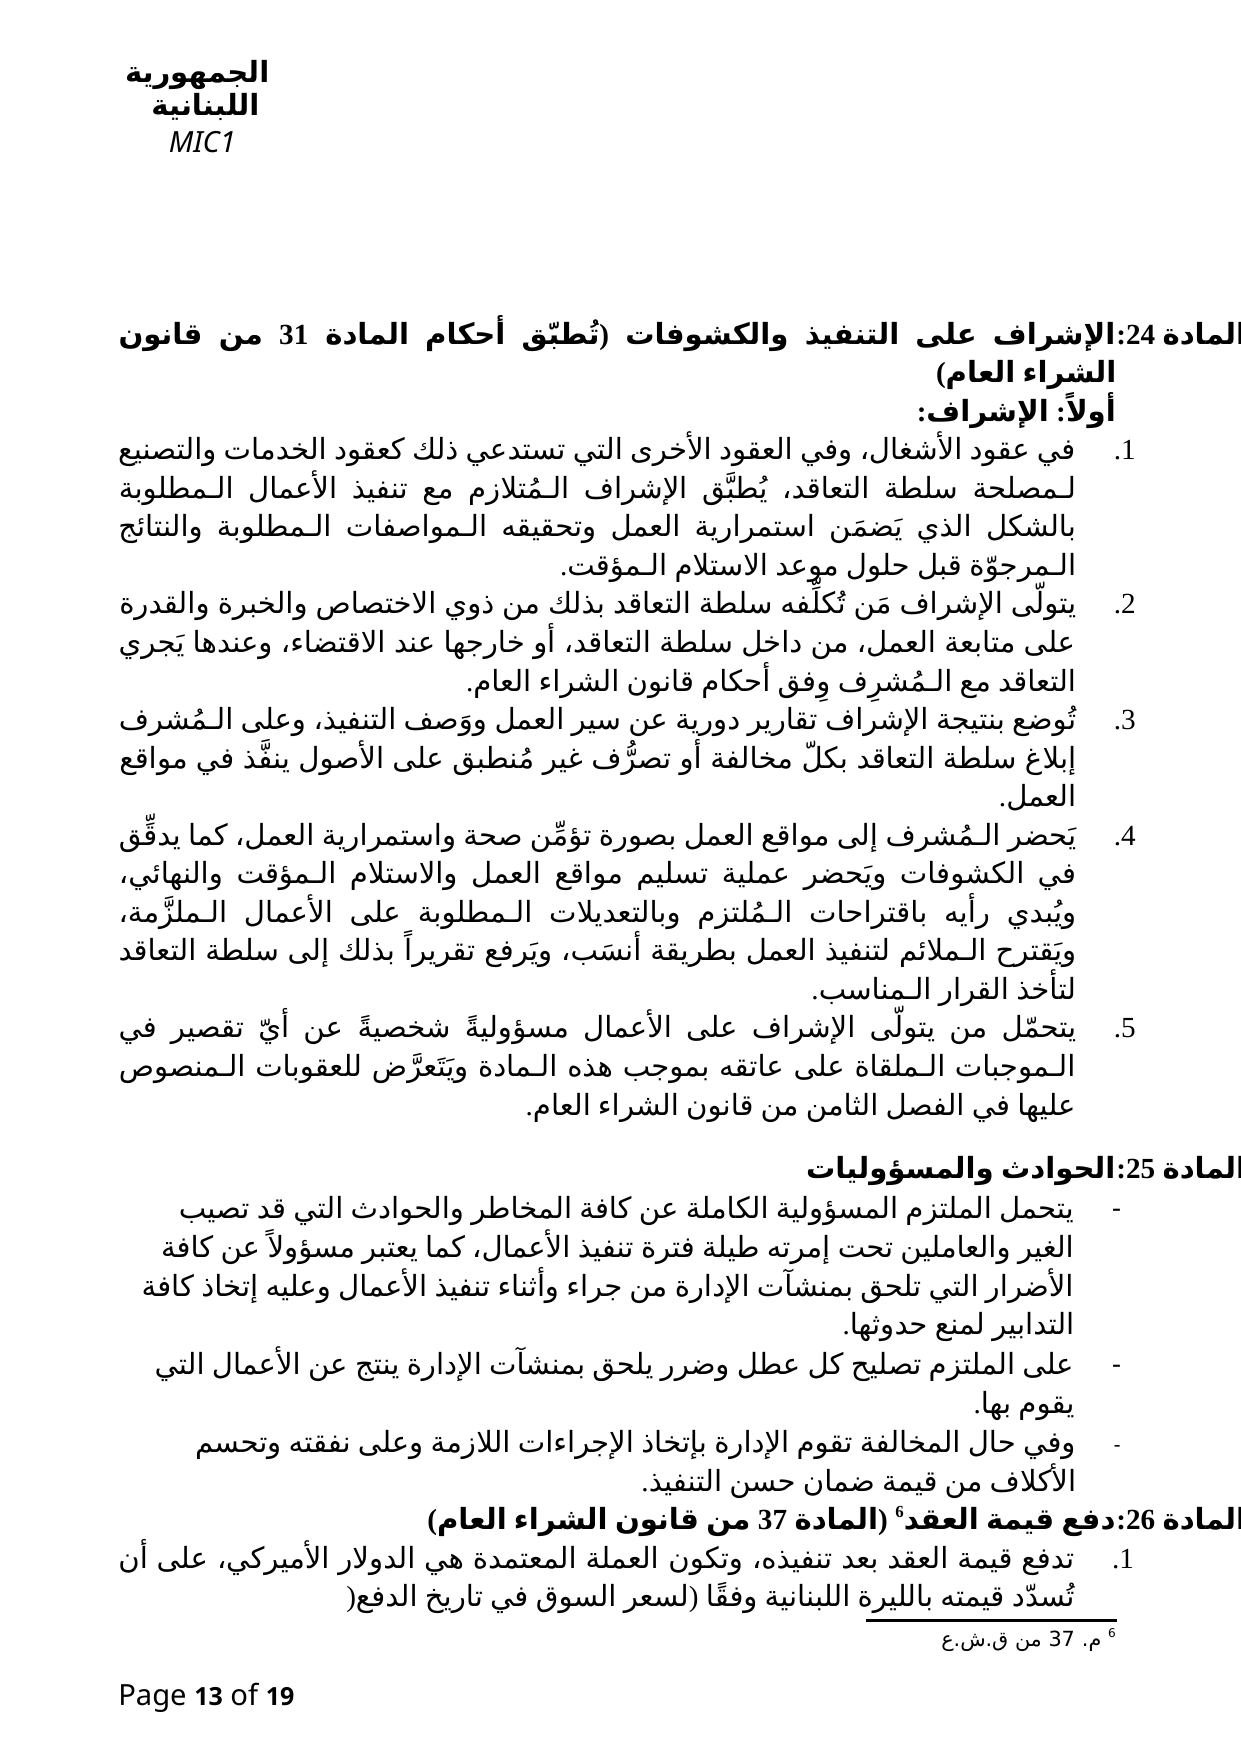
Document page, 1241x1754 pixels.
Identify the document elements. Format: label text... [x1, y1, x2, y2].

subtitle الحوادث والمسؤوليات [118, 1151, 1116, 1185]
list يتحمّل من يتولّى الإشراف على الأعمال مسؤوليةً شخصيةً عن أيّ تقصير في الـموجبات الـملقاة على عاتقه بموجب هذه الـمادة ويَتَعرَّض للعقوبات الـمنصوص عليها في الفصل الثامن من قانون الشراء العام. [118, 1011, 1114, 1121]
list وفي حال المخالفة تقوم الإدارة بإتخاذ الإجراءات اللازمة وعلى نفقته وتحسم الأكلاف من قيمة ضمان حسن التنفيذ. [118, 1425, 1114, 1497]
list على الملتزم تصليح كل عطل وضرر يلحق بمنشآت الإدارة ينتج عن الأعمال التي يقوم بها. [118, 1346, 1112, 1420]
list يتولّى الإشراف مَن تُكلِّفه سلطة التعاقد بذلك من ذوي الاختصاص والخبرة والقدرة على متابعة العمل، من داخل سلطة التعاقد، أو خارجها عند الاقتضاء، وعندها يَجري التعاقد مع الـمُشرِف وِفق أحكام قانون الشراء العام. [118, 587, 1114, 697]
list تُوضع بنتيجة الإشراف تقارير دورية عن سير العمل ووَصف التنفيذ، وعلى الـمُشرف إبلاغ سلطة التعاقد بكلّ مخالفة أو تصرُّف غير مُنطبق على الأصول ينفَّذ في مواقع العمل. [118, 702, 1114, 813]
list يَحضر الـمُشرف إلى مواقع العمل بصورة تؤمِّن صحة واستمرارية العمل، كما يدقِّق في الكشوفات ويَحضر عملية تسليم مواقع العمل والاستلام الـمؤقت والنهائي، ويُبدي رأيه باقتراحات الـمُلتزم وبالتعديلات الـمطلوبة على الأعمال الـملزَّمة، ويَقترح الـملائم لتنفيذ العمل بطريقة أنسَب، ويَرفع تقريراً بذلك إلى سلطة التعاقد لتأخذ القرار الـمناسب. [118, 818, 1114, 1006]
list تدفع قيمة العقد بعد تنفيذه، وتكون العملة المعتمدة هي الدولار الأميركي، على أن تُسدّد قيمته بالليرة اللبنانية وفقًا (لسعر السوق في تاريخ الدفع( [118, 1541, 1112, 1613]
subtitle الإشراف على التنفيذ والكشوفات (تُطبّق أحكام المادة 31 من قانون الشراء العام) [118, 317, 1116, 389]
list في عقود الأشغال، وفي العقود الأخرى التي تستدعي ذلك كعقود الخدمات والتصنيع لـمصلحة سلطة التعاقد، يُطبَّق الإشراف الـمُتلازم مع تنفيذ الأعمال الـمطلوبة بالشكل الذي يَضمَن استمرارية العمل وتحقيقه الـمواصفات الـمطلوبة والنتائج الـمرجوّة قبل حلول موعد الاستلام الـمؤقت. [118, 432, 1114, 582]
subtitle دفع قيمة العقد (المادة 37 من قانون الشراء العام) [118, 1502, 1116, 1536]
text أولاً: الإشراف: [118, 394, 1116, 427]
list يتحمل الملتزم المسؤولية الكاملة عن كافة المخاطر والحوادث التي قد تصيب الغير والعاملين تحت إمرته طيلة فترة تنفيذ الأعمال، كما يعتبر مسؤولاً عن كافة الأضرار التي تلحق بمنشآت الإدارة من جراء وأثناء تنفيذ الأعمال وعليه إتخاذ كافة التدابير لمنع حدوثها. [118, 1190, 1112, 1341]
